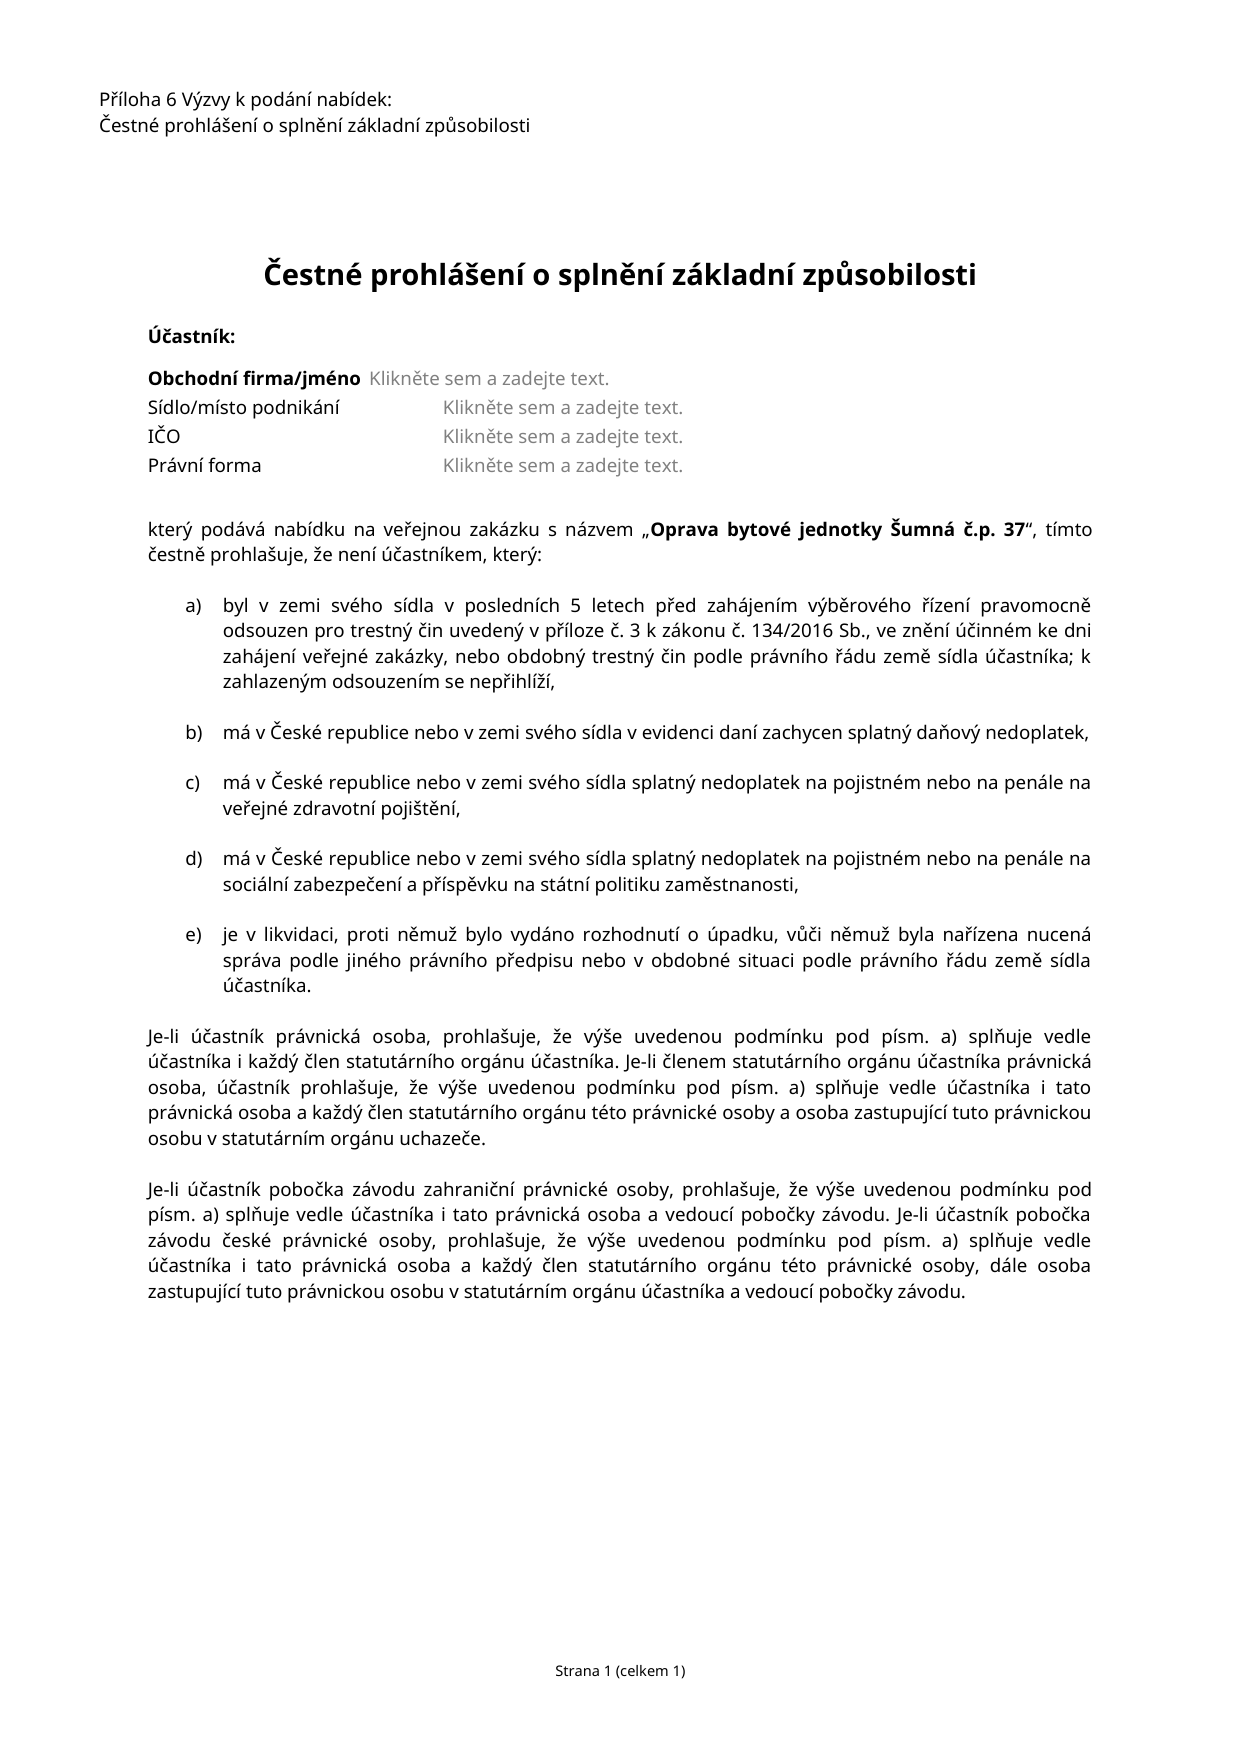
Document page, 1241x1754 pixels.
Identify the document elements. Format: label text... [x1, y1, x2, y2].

list má v České republice nebo v zemi svého sídla splatný nedoplatek na pojistném nebo na penále na sociální zabezpečení a příspěvku na státní politiku zaměstnanosti, [185, 846, 1093, 897]
list má v České republice nebo v zemi svého sídla splatný nedoplatek na pojistném nebo na penále na veřejné zdravotní pojištění, [185, 769, 1093, 821]
text Obchodní firma/jméno [148, 362, 1093, 391]
text Právní forma [148, 449, 1093, 478]
list má v České republice nebo v zemi svého sídla v evidenci daní zachycen splatný daňový nedoplatek, [185, 719, 1093, 744]
text Sídlo/místo podnikání [148, 391, 1093, 420]
list byl v zemi svého sídla v posledních 5 letech před zahájením výběrového řízení pravomocně odsouzen pro trestný čin uvedený v příloze č. 3 k zákonu č. 134/2016 Sb., ve znění účinném ke dni zahájení veřejné zakázky, nebo obdobný trestný čin podle právního řádu země sídla účastníka; k zahlazeným odsouzením se nepřihlíží, [185, 592, 1093, 694]
title Čestné prohlášení o splnění základní způsobilosti [148, 254, 1093, 293]
text který podává nabídku na veřejnou zakázku s názvem „Oprava bytové jednotky Šumná č.p. 37“, tímto čestně prohlašuje, že není účastníkem, který: [148, 516, 1093, 567]
text Je-li účastník právnická osoba, prohlašuje, že výše uvedenou podmínku pod písm. a) splňuje vedle účastníka i každý člen statutárního orgánu účastníka. Je-li členem statutárního orgánu účastníka právnická osoba, účastník prohlašuje, že výše uvedenou podmínku pod písm. a) splňuje vedle účastníka i tato právnická osoba a každý člen statutárního orgánu této právnické osoby a osoba zastupující tuto právnickou osobu v statutárním orgánu uchazeče. [148, 1023, 1093, 1151]
text IČO [148, 420, 1093, 449]
text Je-li účastník pobočka závodu zahraniční právnické osoby, prohlašuje, že výše uvedenou podmínku pod písm. a) splňuje vedle účastníka i tato právnická osoba a vedoucí pobočky závodu. Je-li účastník pobočka závodu české právnické osoby, prohlašuje, že výše uvedenou podmínku pod písm. a) splňuje vedle účastníka i tato právnická osoba a každý člen statutárního orgánu této právnické osoby, dále osoba zastupující tuto právnickou osobu v statutárním orgánu účastníka a vedoucí pobočky závodu. [148, 1176, 1093, 1304]
text Účastník: [148, 318, 1093, 349]
list je v likvidaci, proti němuž bylo vydáno rozhodnutí o úpadku, vůči němuž byla nařízena nucená správa podle jiného právního předpisu nebo v obdobné situaci podle právního řádu země sídla účastníka. [185, 922, 1093, 998]
